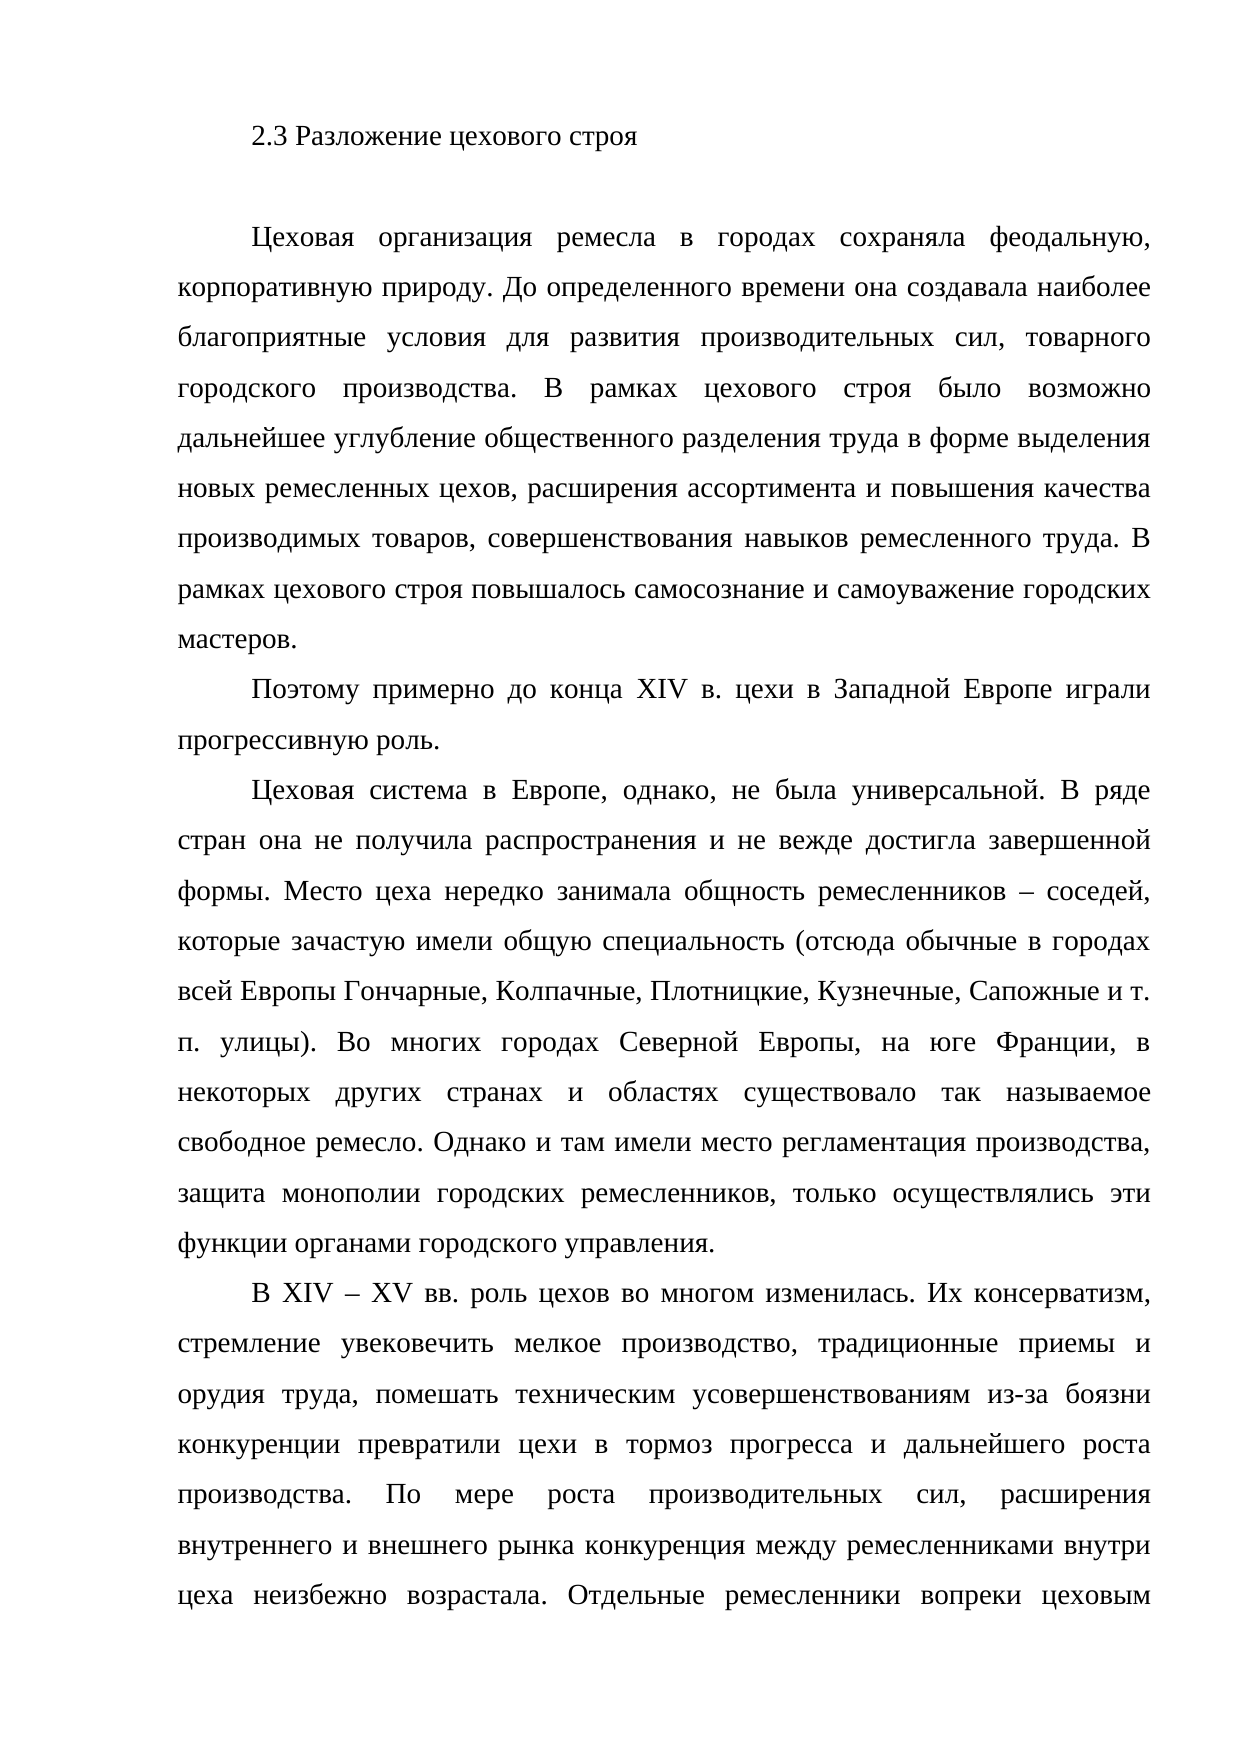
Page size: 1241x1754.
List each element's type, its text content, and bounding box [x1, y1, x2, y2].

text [177, 1275, 1152, 1611]
text Цеховая система в Европе, однако, не была универсальной. В ряде стран она не получила распространения и не вежде достигла завершенной формы. Место цеха нередко занимала общность ремесленников – соседей, которые зачастую имели общую специальность (отсюда обычные в городах всей Европы Гончарные, Колпачные, Плотницкие, Кузнечные, Сапожные и т. п. улицы). Во многих городах Северной Европы, на юге Франции, в некоторых других странах и областях существовало так называемое свободное ремесло. Однако и там имели место регламентация производства, защита монополии городских ремесленников, только осуществлялись эти функции органами городского управления. [177, 772, 1152, 1258]
text 2.3 Разложение цехового строя [177, 118, 1152, 152]
text Поэтому примерно до конца XIV в. цехи в Западной Европе играли прогрессивную роль. [177, 672, 1152, 755]
text Цеховая организация ремесла в городах сохраняла феодальную, корпоративную природу. До определенного времени она создавала наиболее благоприятные условия для развития производительных сил, товарного городского производства. В рамках цехового строя было возможно дальнейшее углубление общественного разделения труда в форме выделения новых ремесленных цехов, расширения ассортимента и повышения качества производимых товаров, совершенствования навыков ремесленного труда. В рамках цехового строя повышалось самосознание и самоуважение городских мастеров. [177, 219, 1152, 655]
